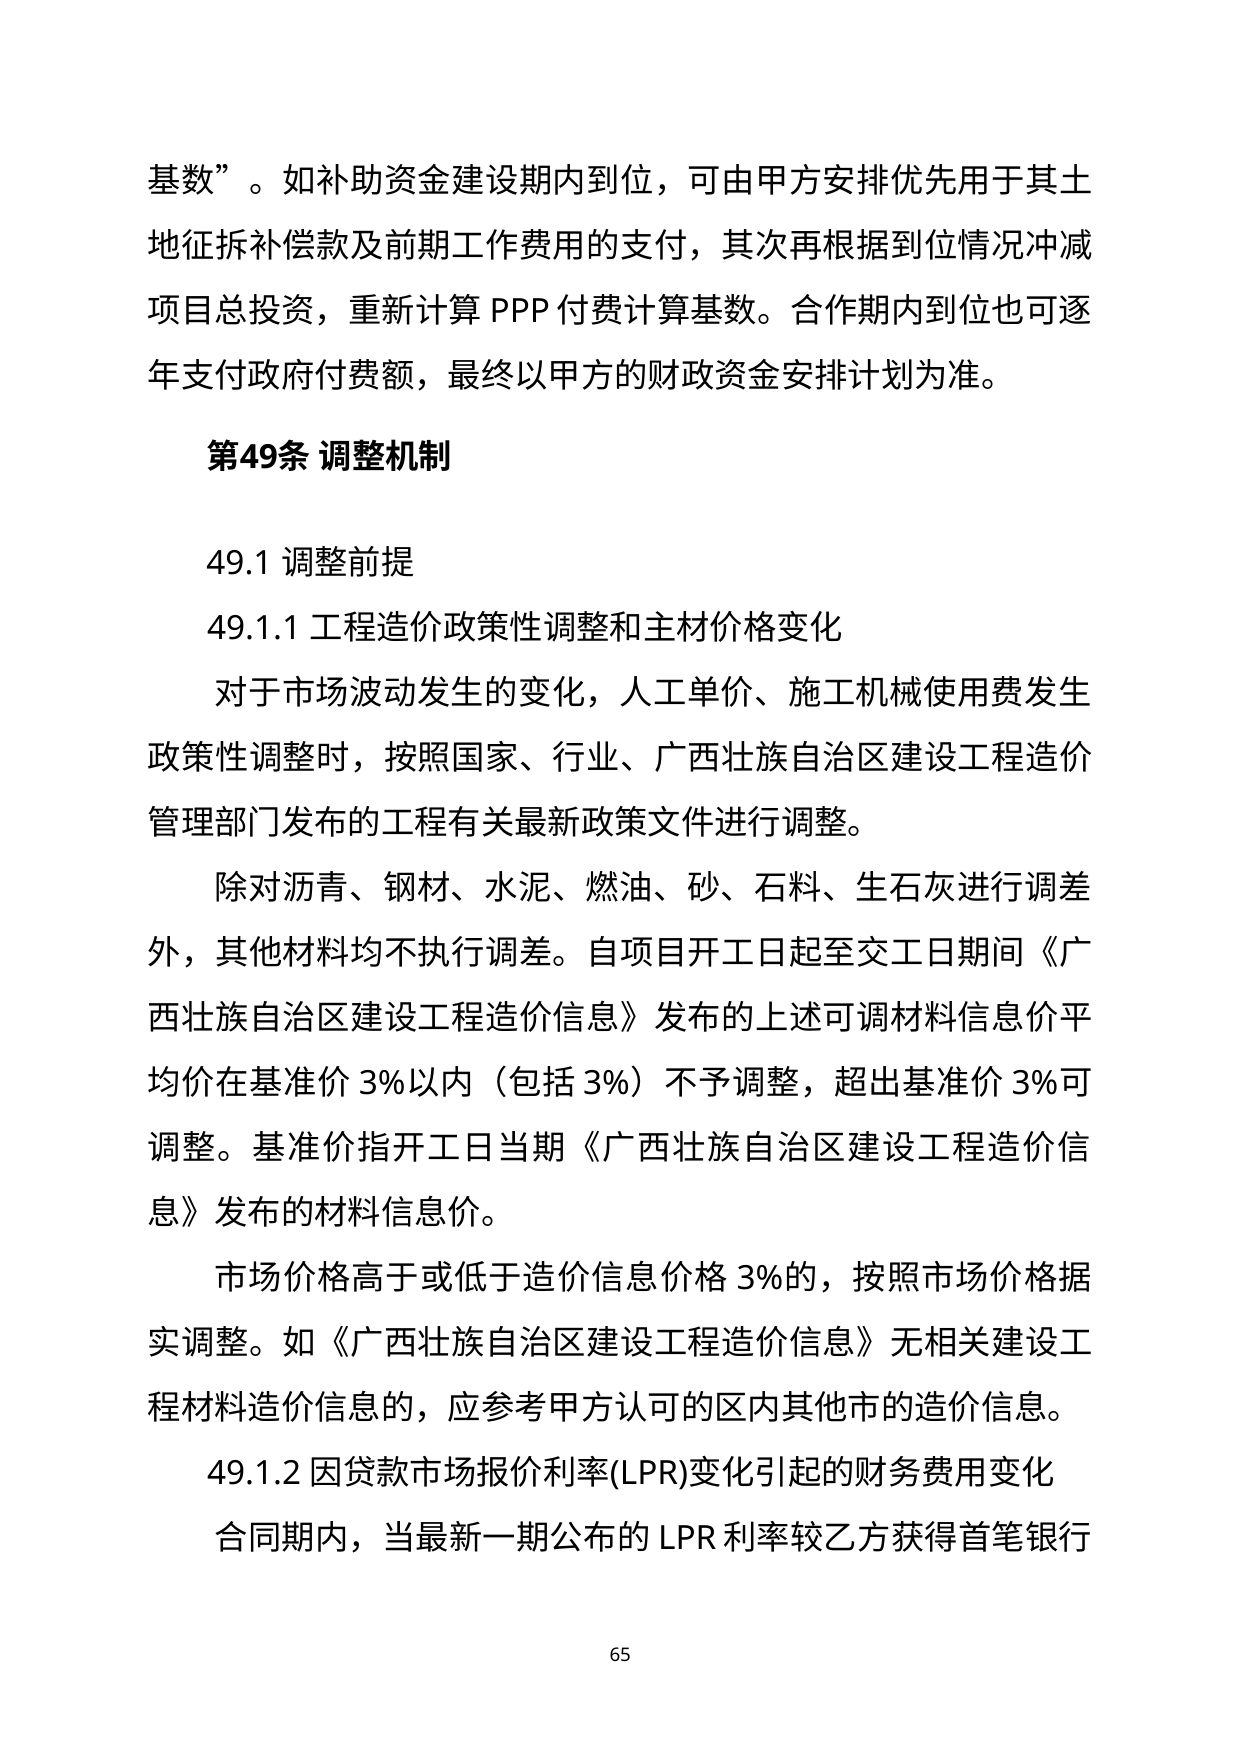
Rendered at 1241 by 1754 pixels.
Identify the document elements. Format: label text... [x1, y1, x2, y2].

text 对于市场波动发生的变化，人工单价、施工机械使用费发生政策性调整时，按照国家、行业、广西壮族自治区建设工程造价管理部门发布的工程有关最新政策文件进行调整。 [148, 657, 1092, 852]
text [148, 1502, 1092, 1567]
text 工程造价政策性调整和主材价格变化 [148, 592, 1092, 657]
text 因贷款市场报价利率(LPR)变化引起的财务费用变化 [148, 1437, 1092, 1502]
text 除对沥青、钢材、水泥、燃油、砂、石料、生石灰进行调差外，其他材料均不执行调差。自项目开工日起至交工日期间《广西壮族自治区建设工程造价信息》发布的上述可调材料信息价平均价在基准价3%以内（包括3%）不予调整，超出基准价3%可调整。基准价指开工日当期《广西壮族自治区建设工程造价信息》发布的材料信息价。 [148, 852, 1092, 1242]
text 市场价格高于或低于造价信息价格3%的，按照市场价格据实调整。如《广西壮族自治区建设工程造价信息》无相关建设工程材料造价信息的，应参考甲方认可的区内其他市的造价信息。 [148, 1242, 1092, 1437]
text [148, 146, 1092, 406]
text 调整机制 [148, 422, 1092, 487]
text 调整前提 [148, 527, 1092, 592]
